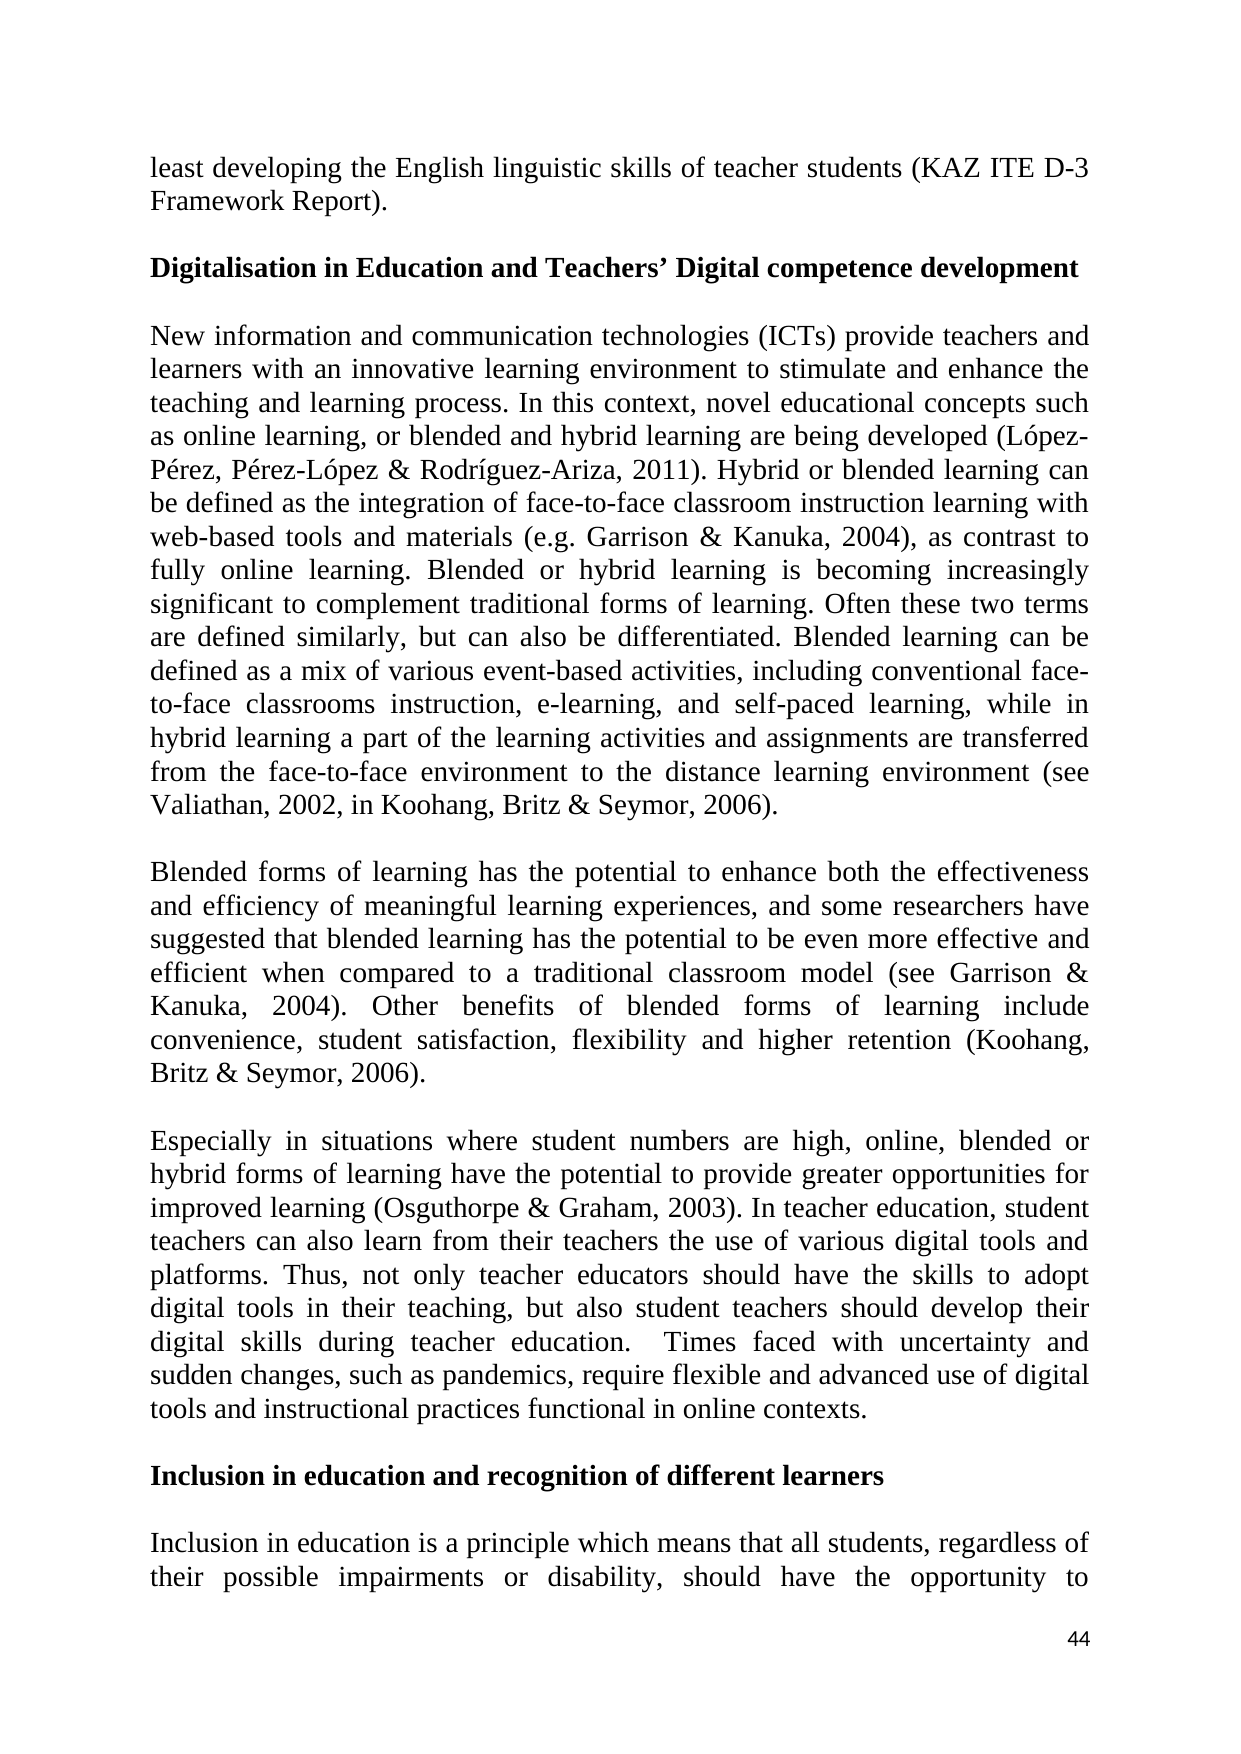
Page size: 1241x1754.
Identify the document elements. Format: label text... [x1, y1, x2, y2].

text Especially in situations where student numbers are high, online, blended or hybrid forms of learning have the potential to provide greater opportunities for improved learning (Osguthorpe & Graham, 2003). In teacher education, student teachers can also learn from their teachers the use of various digital tools and platforms. Thus, not only teacher educators should have the skills to adopt digital tools in their teaching, but also student teachers should develop their digital skills during teacher education. Times faced with uncertainty and sudden changes, such as pandemics, require flexible and advanced use of digital tools and instructional practices functional in online contexts. [150, 1123, 1090, 1424]
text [150, 1525, 1090, 1592]
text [150, 150, 1090, 217]
text New information and communication technologies (ICTs) provide teachers and learners with an innovative learning environment to stimulate and enhance the teaching and learning process. In this context, novel educational concepts such as online learning, or blended and hybrid learning are being developed (López-Pérez, Pérez-López & Rodríguez-Ariza, 2011). Hybrid or blended learning can be defined as the integration of face-to-face classroom instruction learning with web-based tools and materials (e.g. Garrison & Kanuka, 2004), as contrast to fully online learning. Blended or hybrid learning is becoming increasingly significant to complement traditional forms of learning. Often these two terms are defined similarly, but can also be differentiated. Blended learning can be defined as a mix of various event-based activities, including conventional face-to-face classrooms instruction, e-learning, and self-paced learning, while in hybrid learning a part of the learning activities and assignments are transferred from the face-to-face environment to the distance learning environment (see Valiathan, 2002, in Koohang, Britz & Seymor, 2006). [150, 318, 1090, 821]
text Inclusion in education and recognition of different learners [150, 1458, 1090, 1492]
text Digitalisation in Education and Teachers’ Digital competence development [150, 251, 1090, 284]
text Blended forms of learning has the potential to enhance both the effectiveness and efficiency of meaningful learning experiences, and some researchers have suggested that blended learning has the potential to be even more effective and efficient when compared to a traditional classroom model (see Garrison & Kanuka, 2004). Other benefits of blended forms of learning include convenience, student satisfaction, flexibility and higher retention (Koohang, Britz & Seymor, 2006). [150, 854, 1090, 1089]
